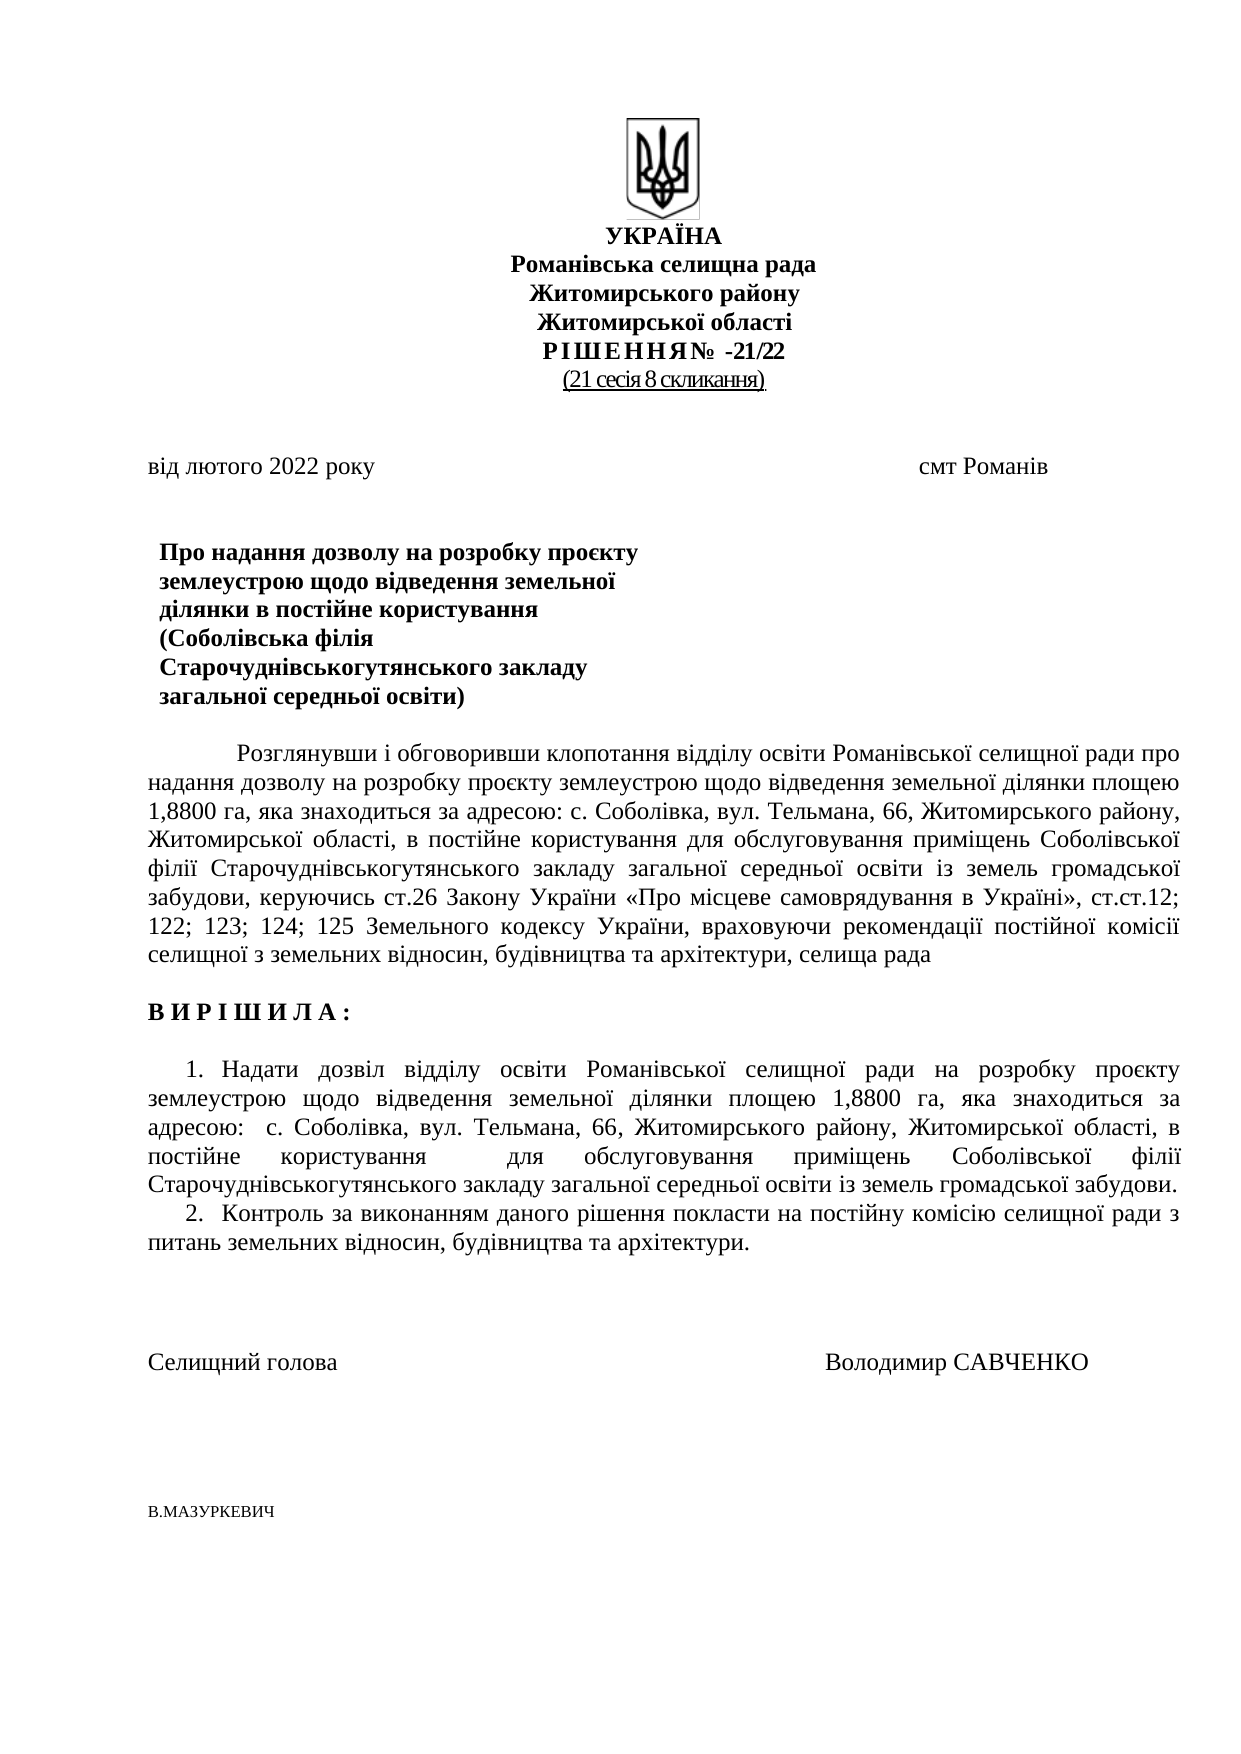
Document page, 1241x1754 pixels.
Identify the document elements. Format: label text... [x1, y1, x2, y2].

picture [626, 118, 701, 221]
text В И Р І Ш И Л А : [148, 997, 1181, 1026]
text Житомирського району [148, 278, 1181, 307]
text Романівська селищна рада [148, 249, 1179, 278]
text Р І Ш Е Н Н Я № -21/22 [148, 336, 1181, 364]
text Розглянувши і обговоривши клопотання відділу освіти Романівської селищної ради про надання дозволу на розробку проєкту землеустрою щодо відведення земельної ділянки площею 1,8800 га, яка знаходиться за адресою: с. Соболівка, вул. Тельмана, 66, Житомирського району, Житомирської області, в постійне користування для обслуговування приміщень Соболівської філії Старочуднівськогутянського закладу загальної середньої освіти із земель громадської забудови, керуючись ст.26 Закону України «Про місцеве самоврядування в Україні», ст.ст.12; 122; 123; 124; 125 Земельного кодексу України, враховуючи рекомендації постійної комісії селищної з земельних відносин, будівництва та архітектури, селища рада [148, 738, 1181, 968]
table_header Про надання дозволу на розробку проєкту землеустрою щодо відведення земельної ділянки в постійне користування (Соболівська філія Старочуднівськогутянського закладу загальної середньої освіти) [148, 537, 665, 709]
text від лютого 2022 року смт Романів [148, 451, 1181, 479]
text Житомирської області [148, 307, 1181, 336]
list Контроль за виконанням даного рішення покласти на постійну комісію селищної ради з питань земельних відносин, будівництва та архітектури. [148, 1198, 1181, 1256]
text (21 сесія 8 скликання) [148, 364, 1181, 393]
text В.МАЗУРКЕВИЧ [148, 1491, 1181, 1521]
list Надати дозвіл відділу освіти Романівської селищної ради на розробку проєкту землеустрою щодо відведення земельної ділянки площею 1,8800 га, яка знаходиться за адресою: с. Соболівка, вул. Тельмана, 66, Житомирського району, Житомирської області, в постійне користування для обслуговування приміщень Соболівської філії Старочуднівськогутянського закладу загальної середньої освіти із земель громадської забудови. [148, 1054, 1181, 1198]
text Селищний голова Володимир САВЧЕНКО [148, 1347, 1181, 1376]
text УКРАЇНА [148, 221, 1179, 249]
